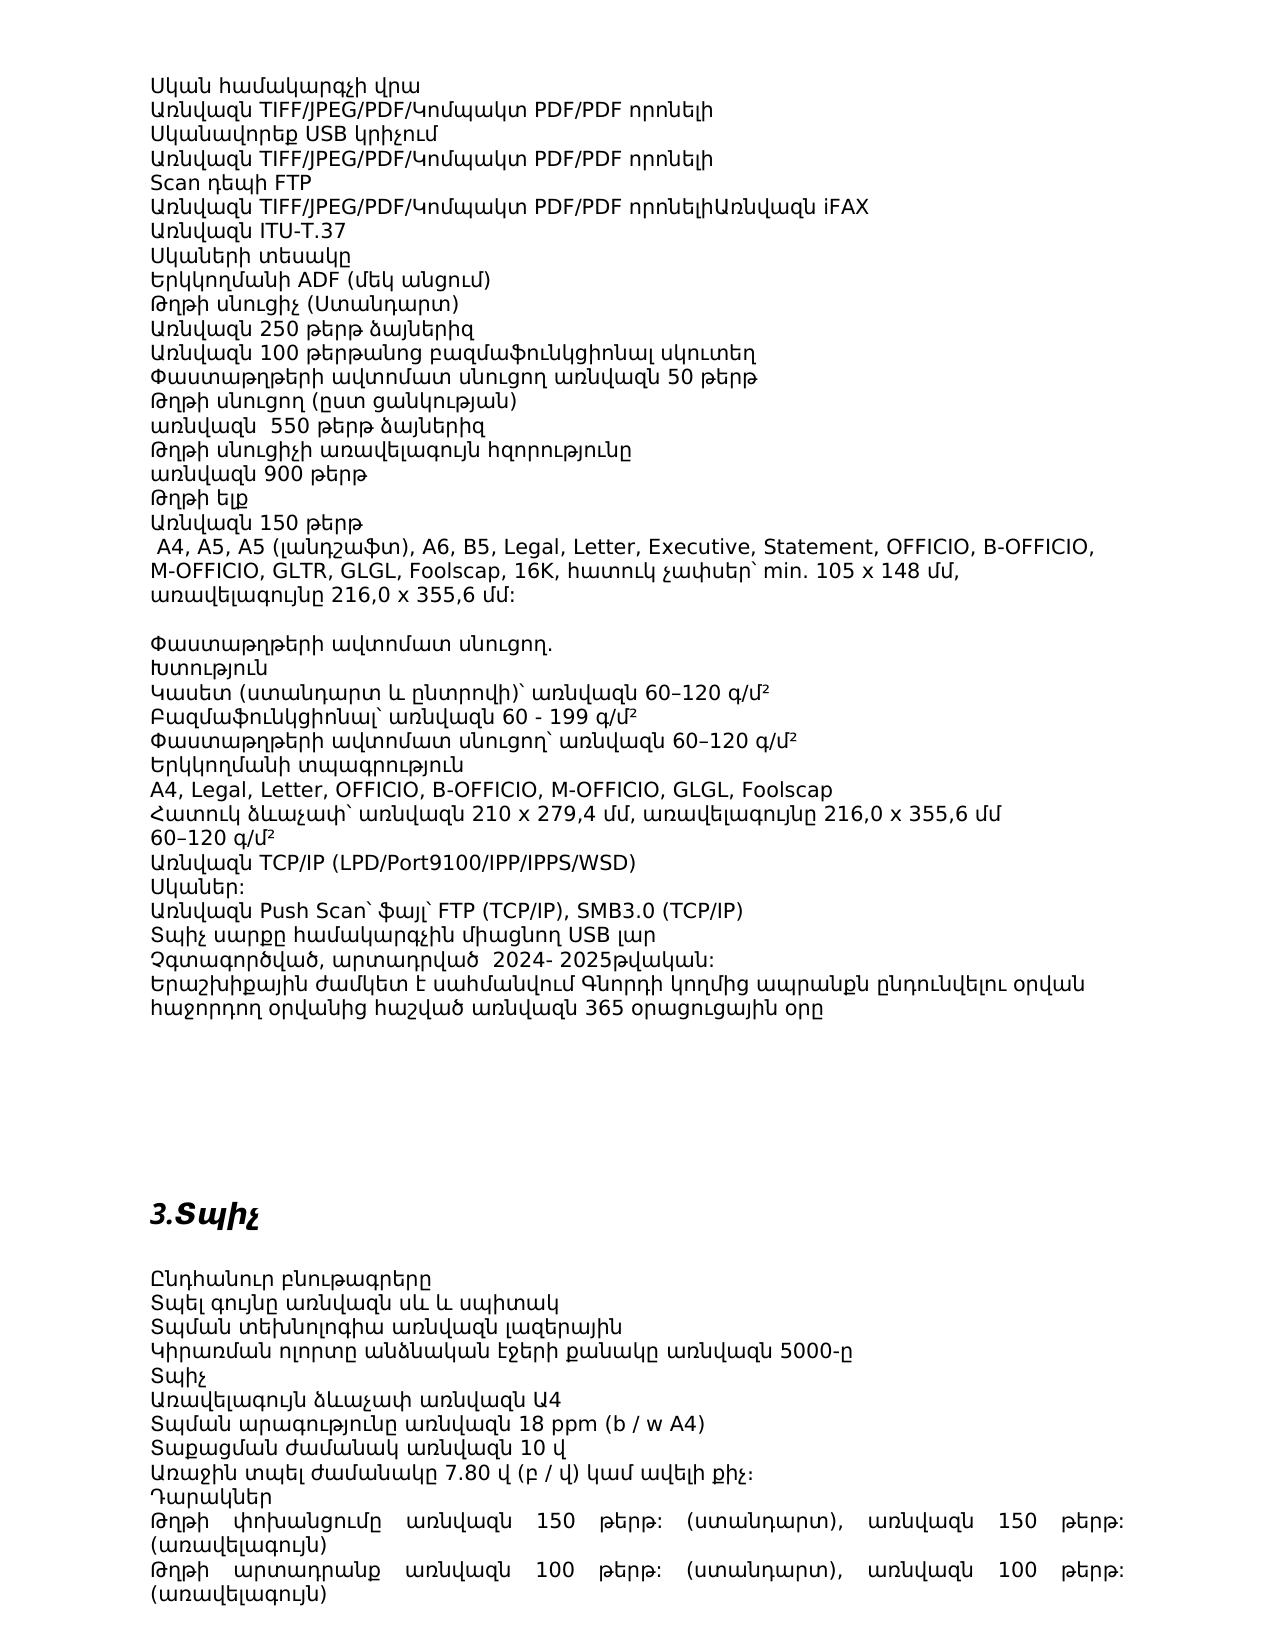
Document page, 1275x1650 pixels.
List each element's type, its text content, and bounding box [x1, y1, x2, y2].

text Փաստաթղթերի ավտոմատ սնուցող առնվազն 50 թերթ [150, 365, 1125, 389]
text Տպման տեխնոլոգիա առնվազն լազերային [150, 1315, 1125, 1339]
text Ընդհանուր բնութագրերը [150, 1267, 1125, 1291]
text A4, Legal, Letter, OFFICIO, B-OFFICIO, M-OFFICIO, GLGL, Foolscap [150, 778, 1125, 802]
text Սկաներ: [150, 875, 1125, 899]
text Առնվազն ITU-T.37 [150, 219, 1125, 244]
text Առաջին տպել ժամանակը 7.80 վ (բ / վ) կամ ավելի քիչ։ [150, 1461, 1125, 1485]
text Սկան համակարգչի վրա [150, 74, 1125, 98]
text Տպիչ սարքը համակարգչին միացնող USB լար [150, 923, 1125, 948]
text Երաշխիքային ժամկետ է սահմանվում Գնորդի կողմից ապրանքն ընդունվելու օրվան հաջորդող օրվանից հաշված առնվազն 365 օրացուցային օրը [150, 972, 1125, 1020]
text Բազմաֆունկցիոնալ՝ առնվազն 60 - 199 գ/մ² [150, 705, 1125, 729]
text Թղթի փոխանցումը առնվազն 150 թերթ: (ստանդարտ), առնվազն 150 թերթ: (առավելագույն) [150, 1509, 1125, 1558]
text Հատուկ ձևաչափ՝ առնվազն 210 x 279,4 մմ, առավելագույնը 216,0 x 355,6 մմ [150, 802, 1125, 826]
text Փաստաթղթերի ավտոմատ սնուցող. [150, 632, 1125, 656]
text Փաստաթղթերի ավտոմատ սնուցող՝ առնվազն 60–120 գ/մ² [150, 729, 1125, 753]
text Տպիչ [150, 1364, 1125, 1388]
text 60–120 գ/մ² [150, 826, 1125, 851]
text առնվազն 900 թերթ [150, 462, 1125, 486]
text Թղթի արտադրանք առնվազն 100 թերթ: (ստանդարտ), առնվազն 100 թերթ: (առավելագույն) [150, 1558, 1125, 1606]
text 3.Տպիչ [150, 1193, 1125, 1233]
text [150, 147, 1125, 171]
text Առնվազն Push Scan՝ ֆայլ՝ FTP (TCP/IP), SMB3.0 (TCP/IP) [150, 899, 1125, 923]
text Առնվազն TIFF/JPEG/PDF/Կոմպակտ PDF/PDF որոնելիԱռնվազն iFAX [150, 195, 1125, 219]
text Թղթի սնուցիչի առավելագույն հզորությունը [150, 438, 1125, 462]
text Թղթի սնուցող (ըստ ցանկության) [150, 389, 1125, 414]
text Առնվազն 250 թերթ ձայներիզ [150, 317, 1125, 341]
text Տաքացման ժամանակ առնվազն 10 վ [150, 1436, 1125, 1461]
text Առնվազն 150 թերթ [150, 511, 1125, 535]
text Դարակներ [150, 1485, 1125, 1509]
text A4, A5, A5 (լանդշաֆտ), A6, B5, Legal, Letter, Executive, Statement, OFFICIO, B-OFFICIO, M-OFFICIO, GLTR, GLGL, Foolscap, 16K, հատուկ չափսեր՝ min. 105 x 148 մմ, առավելագույնը 216,0 x 355,6 մմ: [150, 535, 1125, 608]
text Թղթի ելք [150, 486, 1125, 511]
text Չգտագործված, արտադրված 2024- 2025թվական: [150, 948, 1125, 972]
text Երկկողմանի ADF (մեկ անցում) [150, 268, 1125, 292]
text Խտություն [150, 656, 1125, 681]
text առնվազն 550 թերթ ձայներիզ [150, 414, 1125, 438]
text Scan դեպի FTP [150, 171, 1125, 195]
text Տպել գույնը առնվազն սև և սպիտակ [150, 1291, 1125, 1315]
text Առնվազն 100 թերթանոց բազմաֆունկցիոնալ սկուտեղ [150, 341, 1125, 365]
text Երկկողմանի տպագրություն [150, 753, 1125, 778]
text Տպման արագությունը առնվազն 18 ppm (b / w A4) [150, 1412, 1125, 1436]
text Սկաների տեսակը [150, 244, 1125, 268]
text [150, 98, 1125, 122]
text Կասետ (ստանդարտ և ընտրովի)՝ առնվազն 60–120 գ/մ² [150, 681, 1125, 705]
text Սկանավորեք USB կրիչում [150, 122, 1125, 147]
text Կիրառման ոլորտը անձնական էջերի քանակը առնվազն 5000-ը [150, 1339, 1125, 1364]
text Առնվազն TCP/IP (LPD/Port9100/IPP/IPPS/WSD) [150, 851, 1125, 875]
text Առավելագույն ձևաչափ առնվազն Ա4 [150, 1388, 1125, 1412]
text Թղթի սնուցիչ (Ստանդարտ) [150, 292, 1125, 317]
